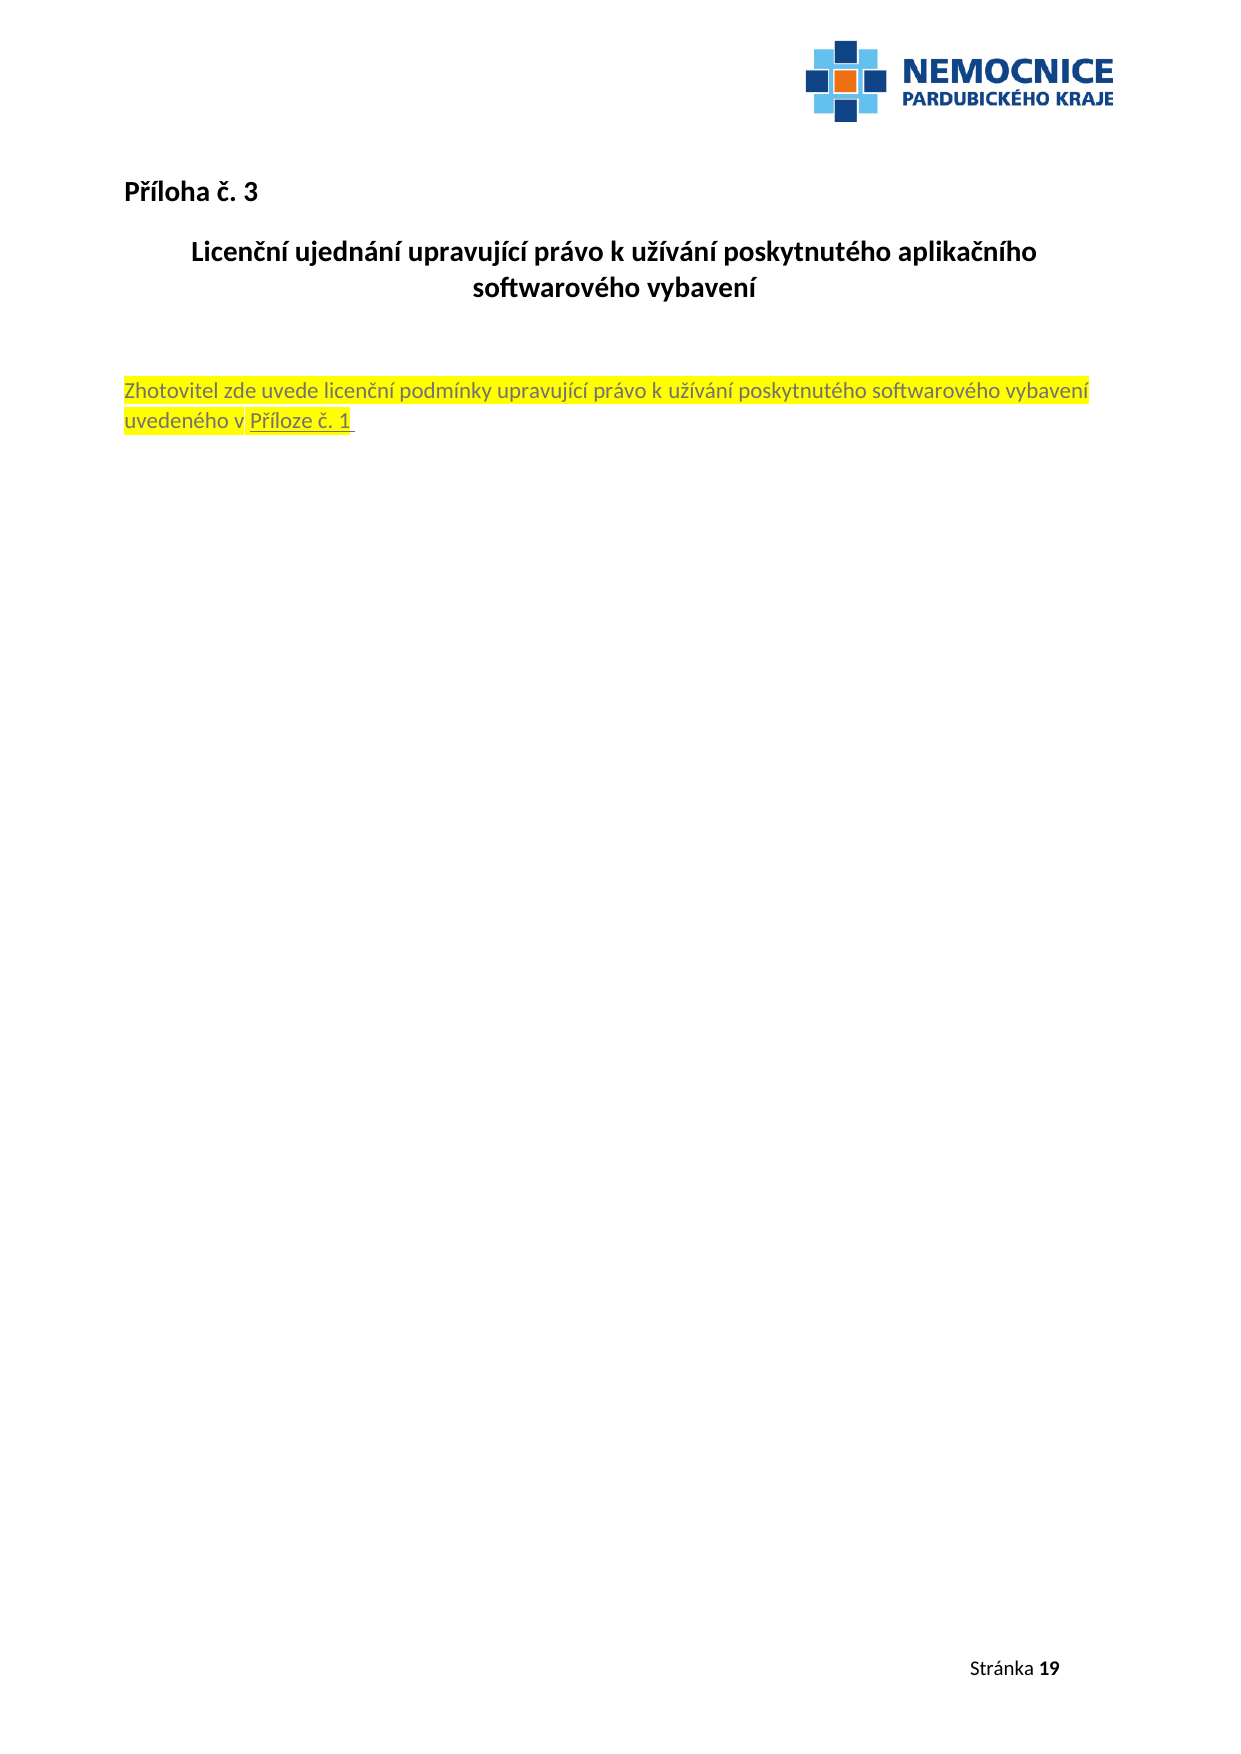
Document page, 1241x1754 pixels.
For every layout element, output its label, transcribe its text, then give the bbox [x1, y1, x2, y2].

subtitle Licenční ujednání upravující právo k užívání poskytnutého aplikačního softwarového vybavení [124, 233, 1104, 304]
subtitle Příloha č. 3 [124, 173, 1104, 208]
text Zhotovitel zde uvede licenční podmínky upravující právo k užívání poskytnutého softwarového vybavení uvedeného v Příloze č. 1 [124, 376, 1104, 435]
picture [804, 39, 1113, 123]
